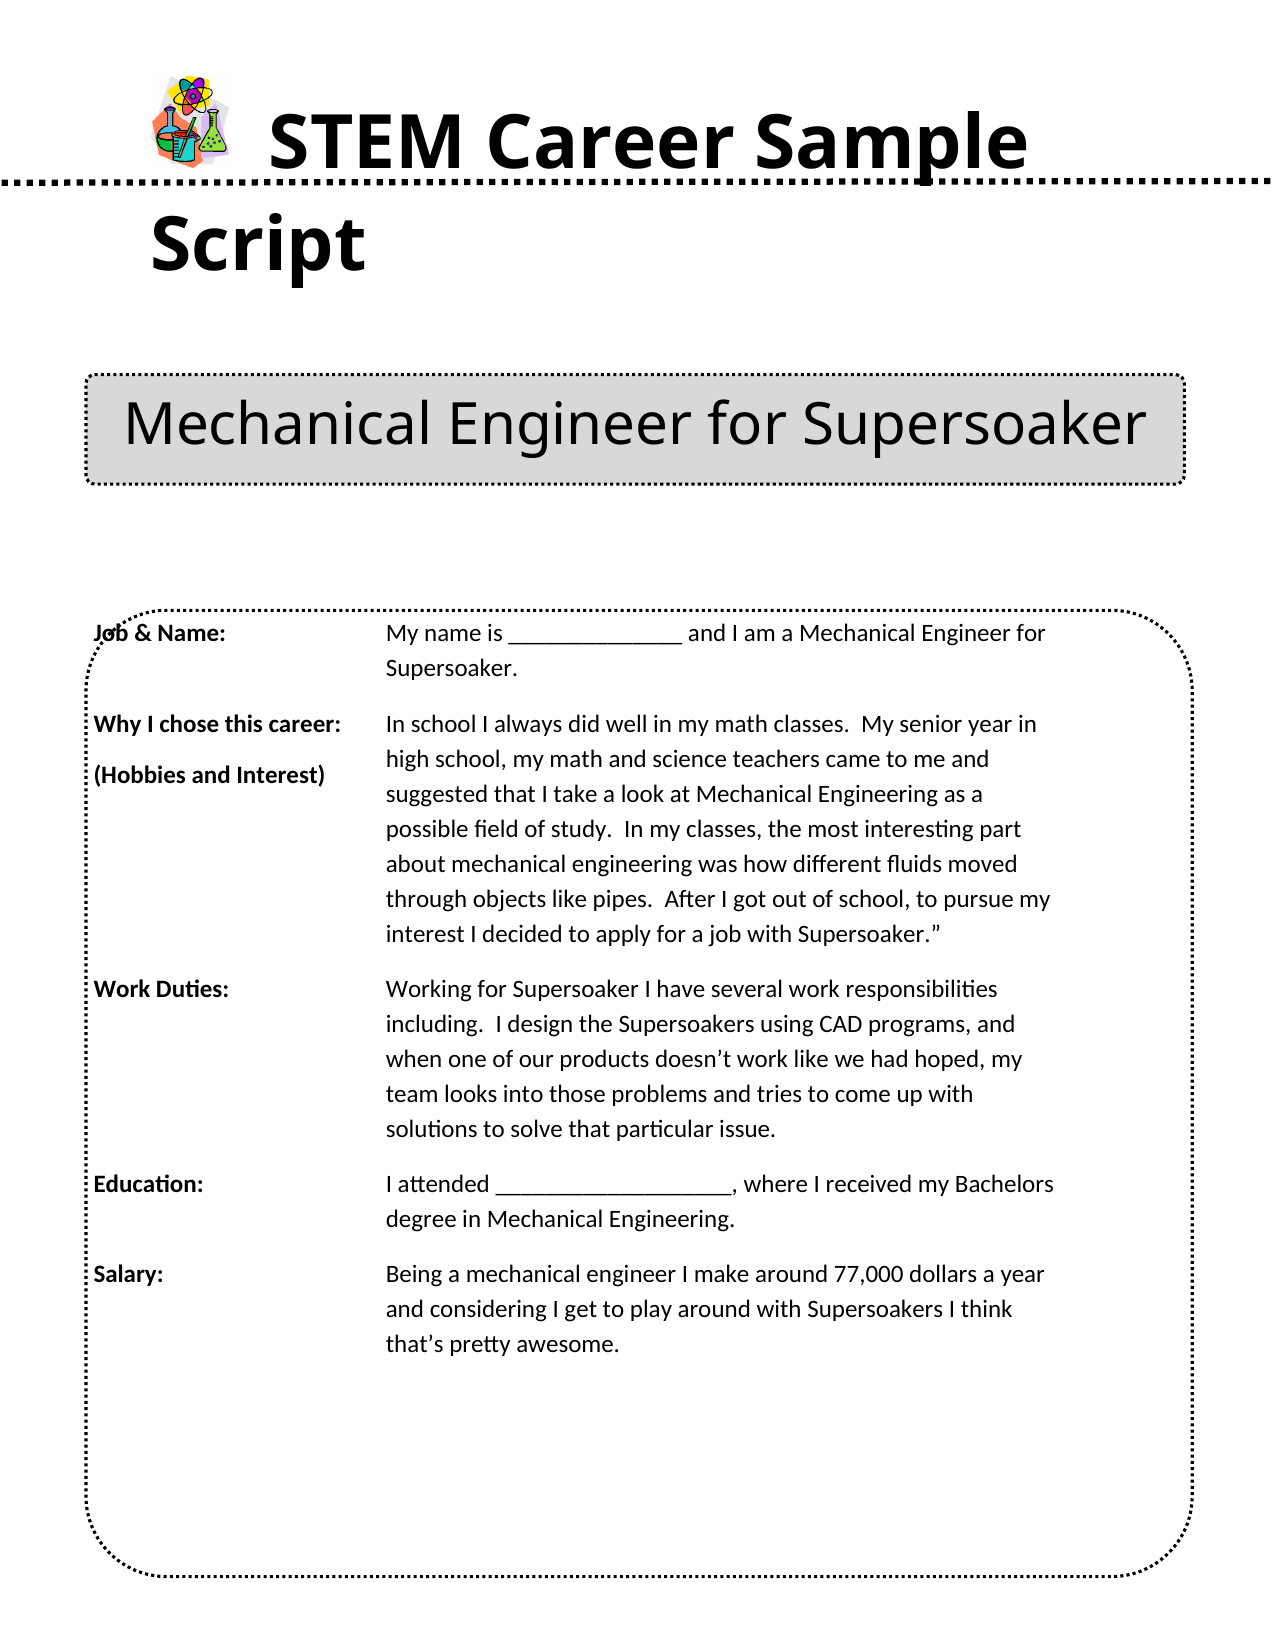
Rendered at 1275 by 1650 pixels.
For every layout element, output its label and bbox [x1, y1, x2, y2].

picture [150, 75, 230, 169]
